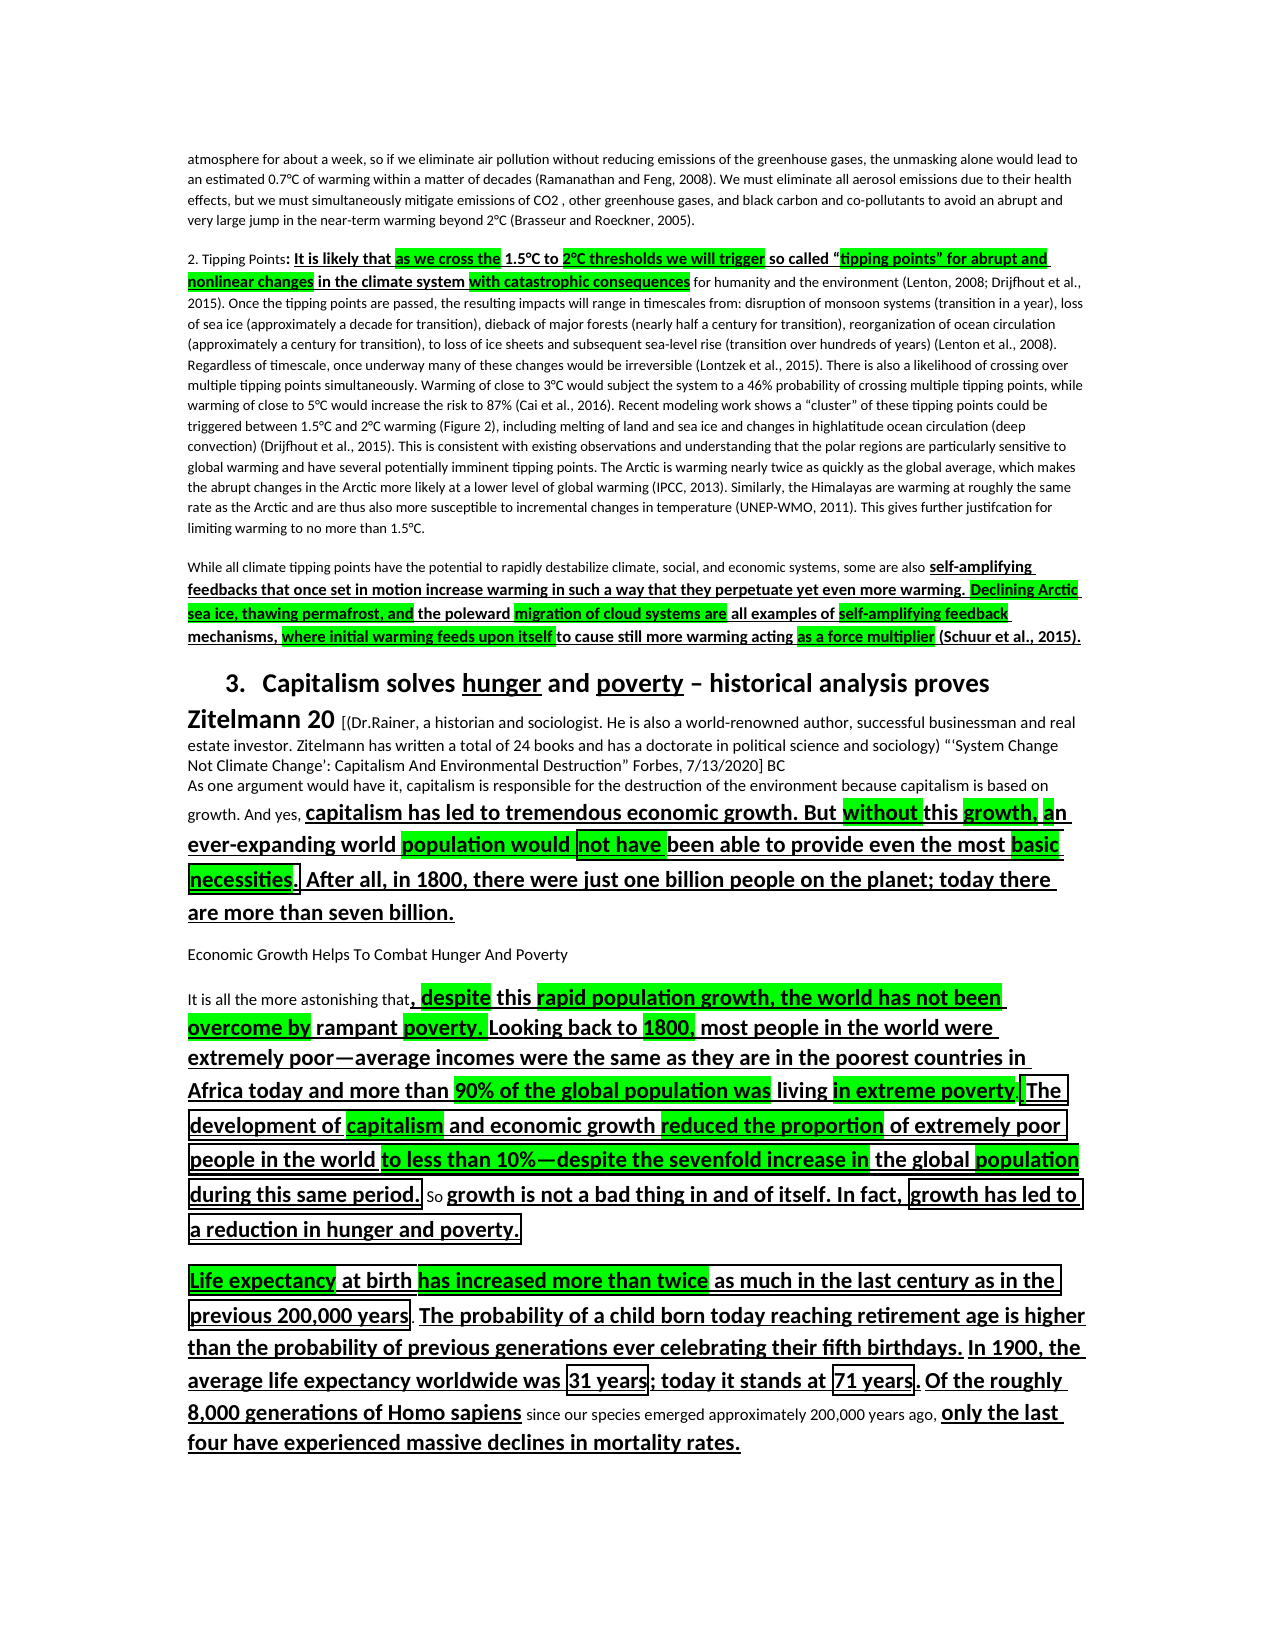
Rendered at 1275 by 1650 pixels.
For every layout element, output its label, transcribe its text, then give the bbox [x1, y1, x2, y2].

text As one argument would have it, capitalism is responsible for the destruction of the environment because capitalism is based on growth. And yes, capitalism has led to tremendous economic growth. But without this growth, an ever-expanding world population would not have been able to provide even the most basic necessities. After all, in 1800, there were just one billion people on the planet; today there are more than seven billion. [187, 776, 1087, 926]
text 2. Tipping Points: It is likely that as we cross the 1.5°C to 2°C thresholds we will trigger so called “tipping points” for abrupt and nonlinear changes in the climate system with catastrophic consequences for humanity and the environment (Lenton, 2008; Drijfhout et al., 2015). Once the tipping points are passed, the resulting impacts will range in timescales from: disruption of monsoon systems (transition in a year), loss of sea ice (approximately a decade for transition), dieback of major forests (nearly half a century for transition), reorganization of ocean circulation (approximately a century for transition), to loss of ice sheets and subsequent sea-level rise (transition over hundreds of years) (Lenton et al., 2008). Regardless of timescale, once underway many of these changes would be irreversible (Lontzek et al., 2015). There is also a likelihood of crossing over multiple tipping points simultaneously. Warming of close to 3°C would subject the system to a 46% probability of crossing multiple tipping points, while warming of close to 5°C would increase the risk to 87% (Cai et al., 2016). Recent modeling work shows a “cluster” of these tipping points could be triggered between 1.5°C and 2°C warming (Figure 2), including melting of land and sea ice and changes in highlatitude ocean circulation (deep convection) (Drijfhout et al., 2015). This is consistent with existing observations and understanding that the polar regions are particularly sensitive to global warming and have several potentially imminent tipping points. The Arctic is warming nearly twice as quickly as the global average, which makes the abrupt changes in the Arctic more likely at a lower level of global warming (IPCC, 2013). Similarly, the Himalayas are warming at roughly the same rate as the Arctic and are thus also more susceptible to incremental changes in temperature (UNEP-WMO, 2011). This gives further justifcation for limiting warming to no more than 1.5°C. [187, 248, 1087, 537]
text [187, 150, 1087, 229]
text Economic Growth Helps To Combat Hunger And Poverty [187, 944, 1087, 965]
text While all climate tipping points have the potential to rapidly destabilize climate, social, and economic systems, some are also self-amplifying feedbacks that once set in motion increase warming in such a way that they perpetuate yet even more warming. Declining Arctic sea ice, thawing permafrost, and the poleward migration of cloud systems are all examples of self-amplifying feedback mechanisms, where initial warming feeds upon itself to cause still more warming acting as a force multiplier (Schuur et al., 2015). [187, 556, 1087, 647]
text Zitelmann 20 [(Dr.Rainer, a historian and sociologist. He is also a world-renowned author, successful businessman and real estate investor. Zitelmann has written a total of 24 books and has a doctorate in political science and sociology) “‘System Change Not Climate Change’: Capitalism And Environmental Destruction” Forbes, 7/13/2020] BC [187, 702, 1087, 776]
text Life expectancy at birth has increased more than twice as much in the last century as in the previous 200,000 years. The probability of a child born today reaching retirement age is higher than the probability of previous generations ever celebrating their fifth birthdays. In 1900, the average life expectancy worldwide was 31 years; today it stands at 71 years. Of the roughly 8,000 generations of Homo sapiens since our species emerged approximately 200,000 years ago, only the last four have experienced massive declines in mortality rates. [187, 1264, 1087, 1456]
subtitle Capitalism solves hunger and poverty – historical analysis proves [225, 666, 1087, 699]
text It is all the more astonishing that, despite this rapid population growth, the world has not been overcome by rampant poverty. Looking back to 1800, most people in the world were extremely poor—average incomes were the same as they are in the poorest countries in Africa today and more than 90% of the global population was living in extreme poverty. The development of capitalism and economic growth reduced the proportion of extremely poor people in the world to less than 10%—despite the sevenfold increase in the global population during this same period. So growth is not a bad thing in and of itself. In fact, growth has led to a reduction in hunger and poverty. [187, 983, 1087, 1245]
